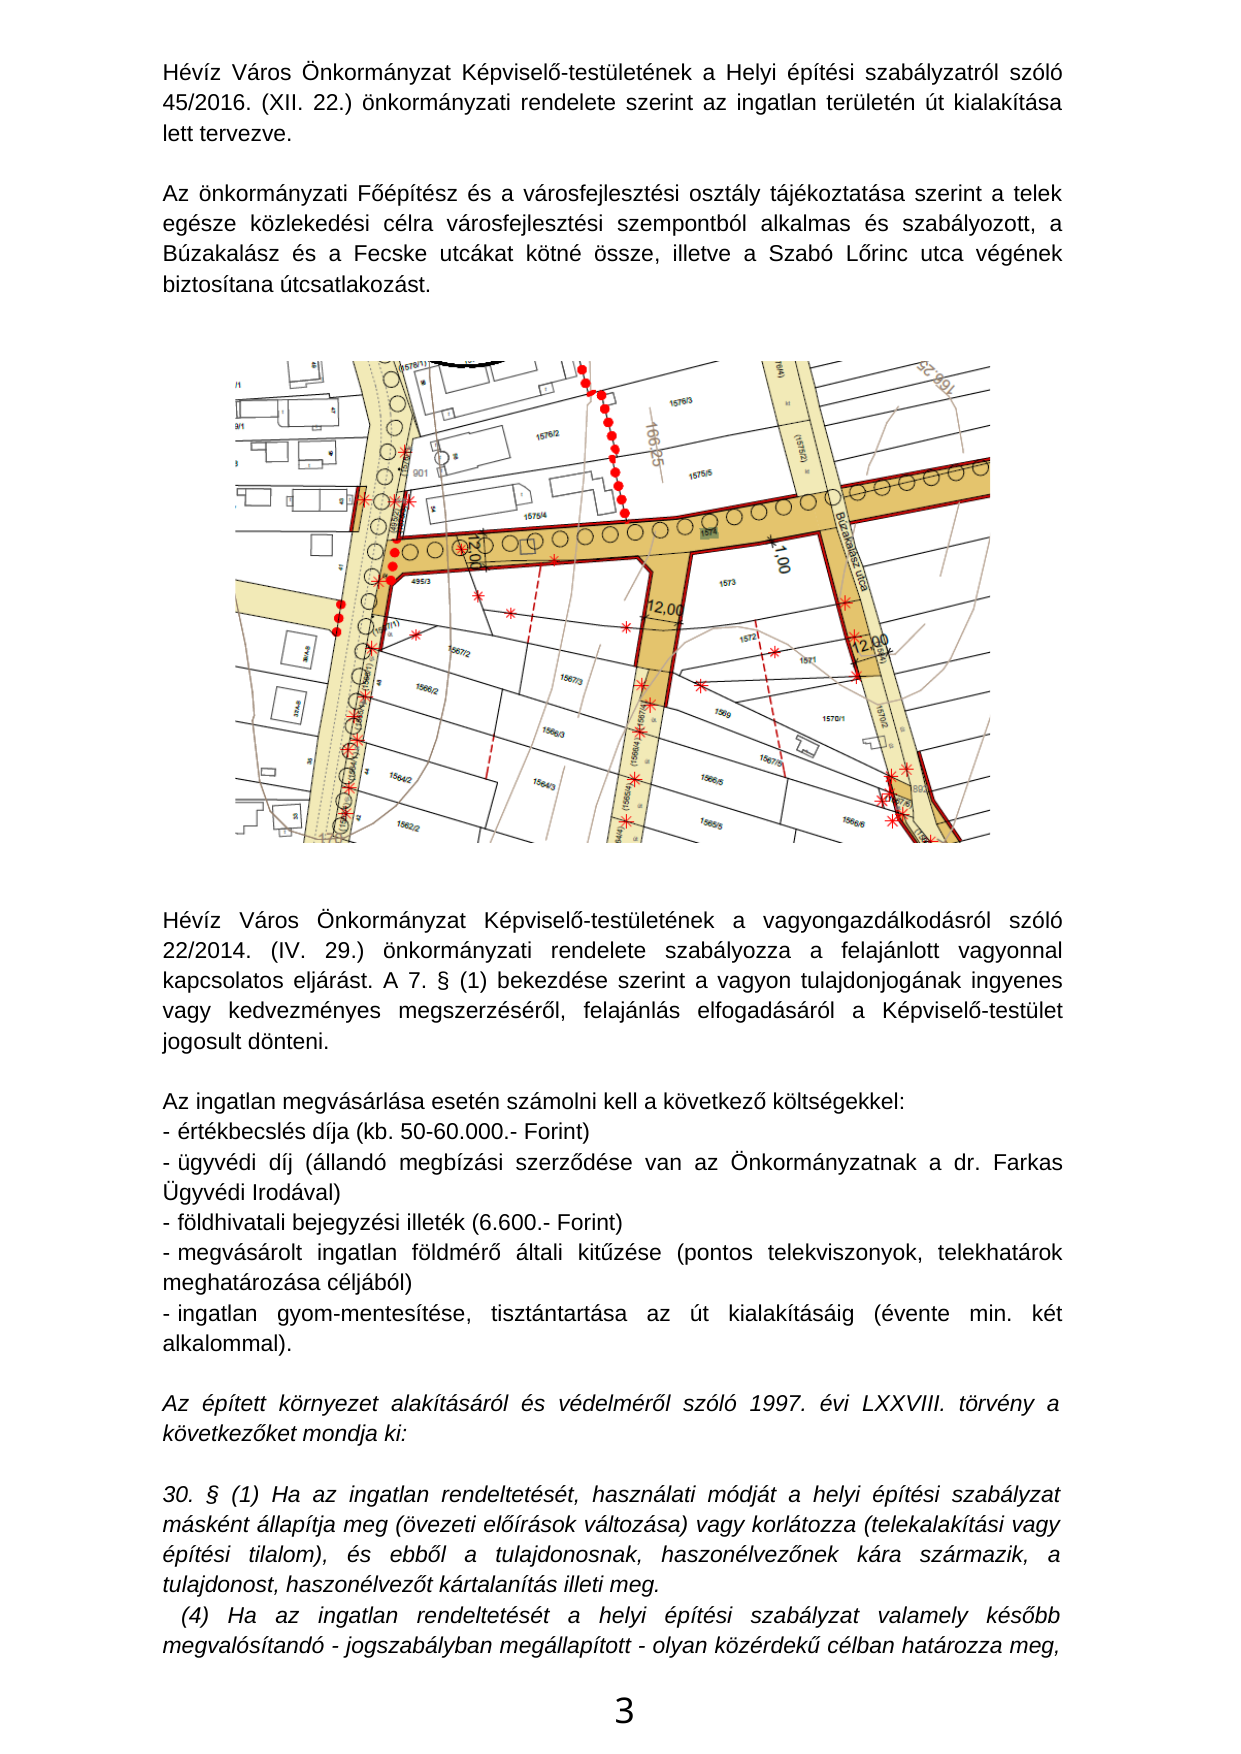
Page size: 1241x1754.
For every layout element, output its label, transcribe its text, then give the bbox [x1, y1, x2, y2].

text 30. § (1) Ha az ingatlan rendeltetését, használati módját a helyi építési szabályzat másként állapítja meg (övezeti előírások változása) vagy korlátozza (telekalakítási vagy építési tilalom), és ebből a tulajdonosnak, haszonélvezőnek kára származik, a tulajdonost, haszonélvezőt kártalanítás illeti meg. [162, 1481, 1063, 1598]
text Az önkormányzati Főépítész és a városfejlesztési osztály tájékoztatása szerint a telek egésze közlekedési célra városfejlesztési szempontból alkalmas és szabályozott, a Búzakalász és a Fecske utcákat kötné össze, illetve a Szabó Lőrinc utca végének biztosítana útcsatlakozást. [162, 180, 1063, 297]
list ingatlan gyom-mentesítése, tisztántartása az út kialakításáig (évente min. két alkalommal). [162, 1299, 1063, 1356]
picture [235, 361, 991, 843]
text Hévíz Város Önkormányzat Képviselő-testületének a Helyi építési szabályzatról szóló 45/2016. (XII. 22.) önkormányzati rendelete szerint az ingatlan területén út kialakítása lett tervezve. [162, 59, 1063, 146]
list földhivatali bejegyzési illeték (6.600.- Forint) [162, 1209, 1063, 1235]
list értékbecslés díja (kb. 50-60.000.- Forint) [162, 1118, 1063, 1144]
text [162, 1602, 1063, 1658]
list ügyvédi díj (állandó megbízási szerződése van az Önkormányzatnak a dr. Farkas Ügyvédi Irodával) [162, 1148, 1063, 1205]
list megvásárolt ingatlan földmérő általi kitűzése (pontos telekviszonyok, telekhatárok meghatározása céljából) [162, 1239, 1063, 1296]
text Az épített környezet alakításáról és védelméről szóló 1997. évi LXXVIII. törvény a következőket mondja ki: [162, 1390, 1063, 1447]
text Hévíz Város Önkormányzat Képviselő-testületének a vagyongazdálkodásról szóló 22/2014. (IV. 29.) önkormányzati rendelete szabályozza a felajánlott vagyonnal kapcsolatos eljárást. A 7. § (1) bekezdése szerint a vagyon tulajdonjogának ingyenes vagy kedvezményes megszerzéséről, felajánlás elfogadásáról a Képviselő-testület jogosult dönteni. [162, 907, 1063, 1054]
text Az ingatlan megvásárlása esetén számolni kell a következő költségekkel: [162, 1088, 1063, 1114]
